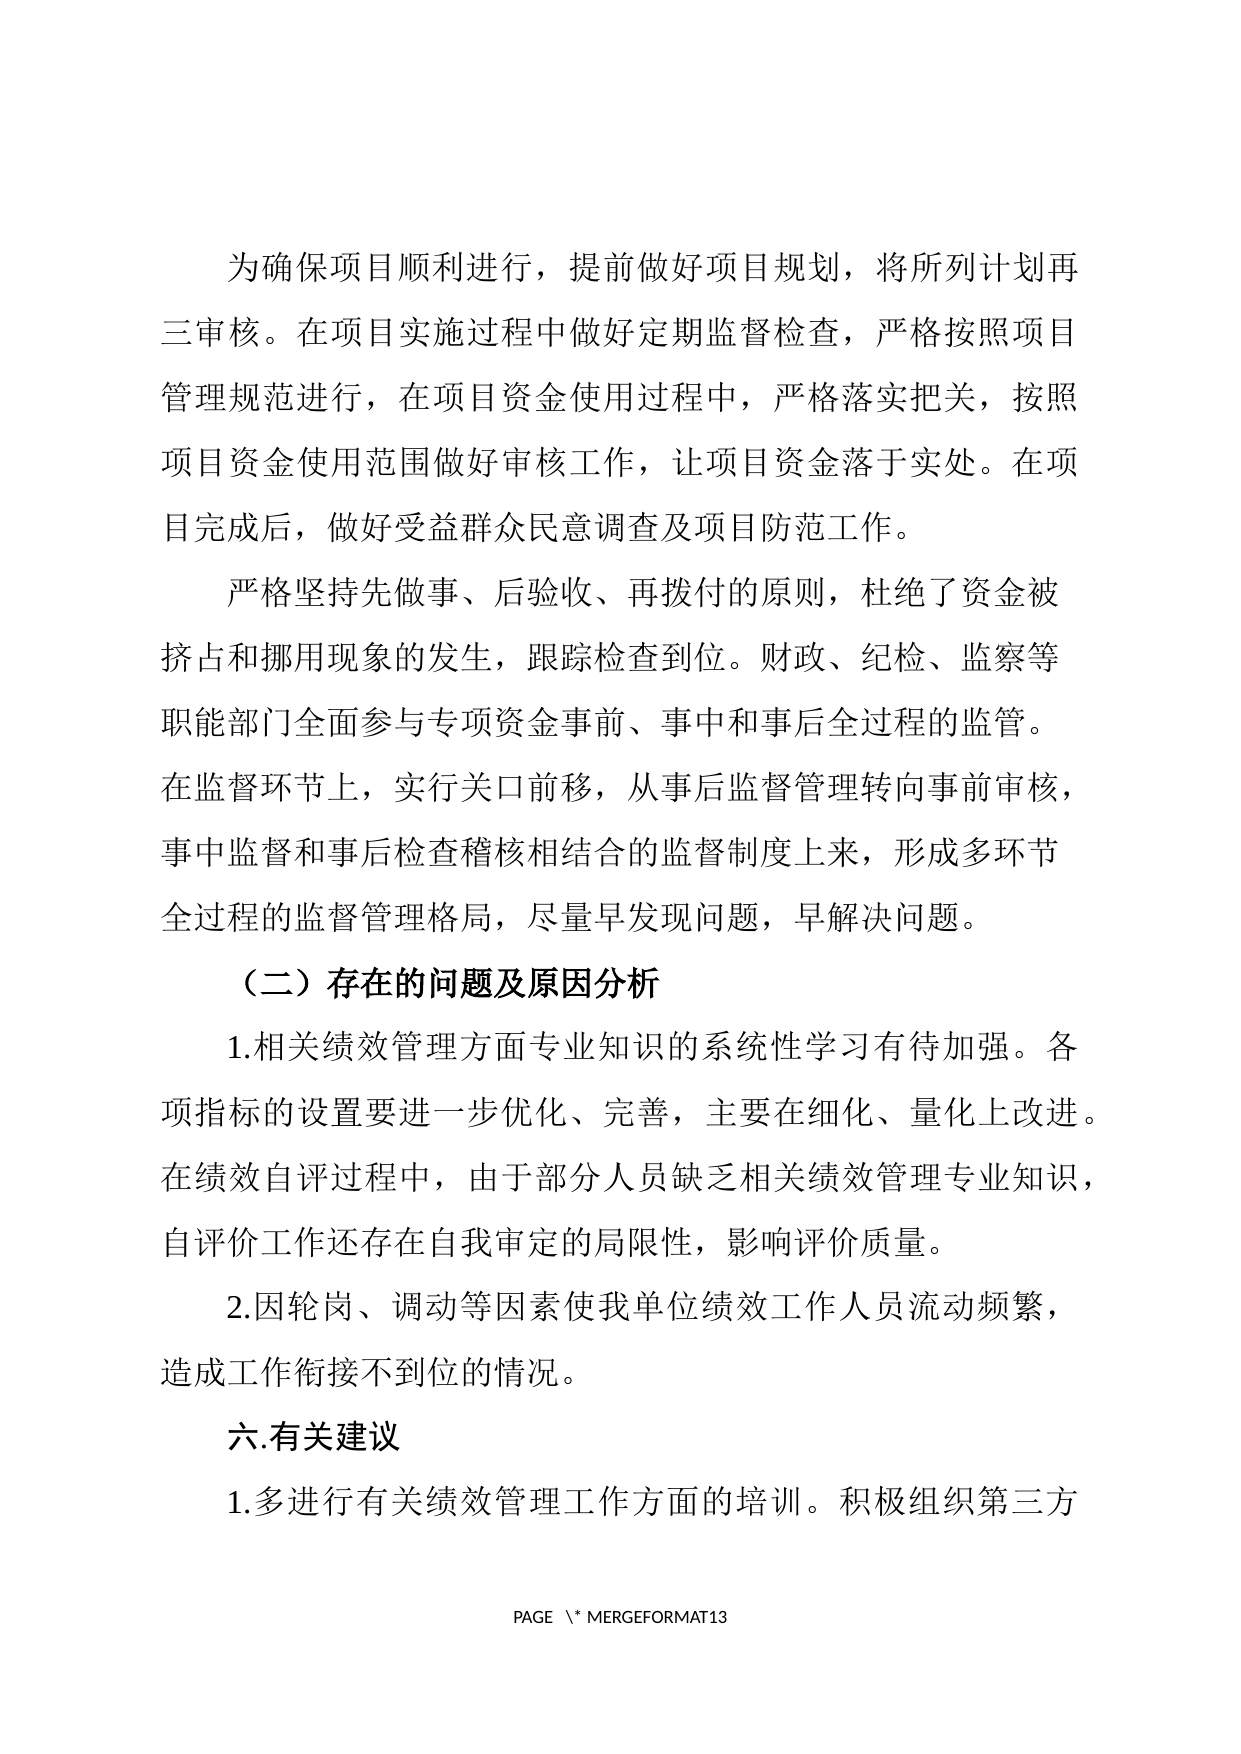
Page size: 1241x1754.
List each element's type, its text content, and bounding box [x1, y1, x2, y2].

text 2.因轮岗、调动等因素使我单位绩效工作人员流动频繁，造成工作衔接不到位的情况。 [159, 1273, 1081, 1403]
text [159, 1468, 1081, 1533]
text 六.有关建议 [159, 1403, 1081, 1468]
text 1.相关绩效管理方面专业知识的系统性学习有待加强。各项指标的设置要进一步优化、完善，主要在细化、量化上改进。在绩效自评过程中，由于部分人员缺乏相关绩效管理专业知识，自评价工作还存在自我审定的局限性，影响评价质量。 [159, 1013, 1081, 1273]
text 为确保项目顺利进行，提前做好项目规划，将所列计划再三审核。在项目实施过程中做好定期监督检查，严格按照项目管理规范进行，在项目资金使用过程中，严格落实把关，按照项目资金使用范围做好审核工作，让项目资金落于实处。在项目完成后，做好受益群众民意调查及项目防范工作。 [159, 233, 1081, 558]
list 存在的问题及原因分析 [159, 948, 1081, 1013]
title 严格坚持先做事、后验收、再拨付的原则，杜绝了资金被挤占和挪用现象的发生，跟踪检查到位。财政、纪检、监察等职能部门全面参与专项资金事前、事中和事后全过程的监管。在监督环节上，实行关口前移，从事后监督管理转向事前审核，事中监督和事后检查稽核相结合的监督制度上来，形成多环节全过程的监督管理格局，尽量早发现问题，早解决问题。 [159, 558, 1081, 948]
